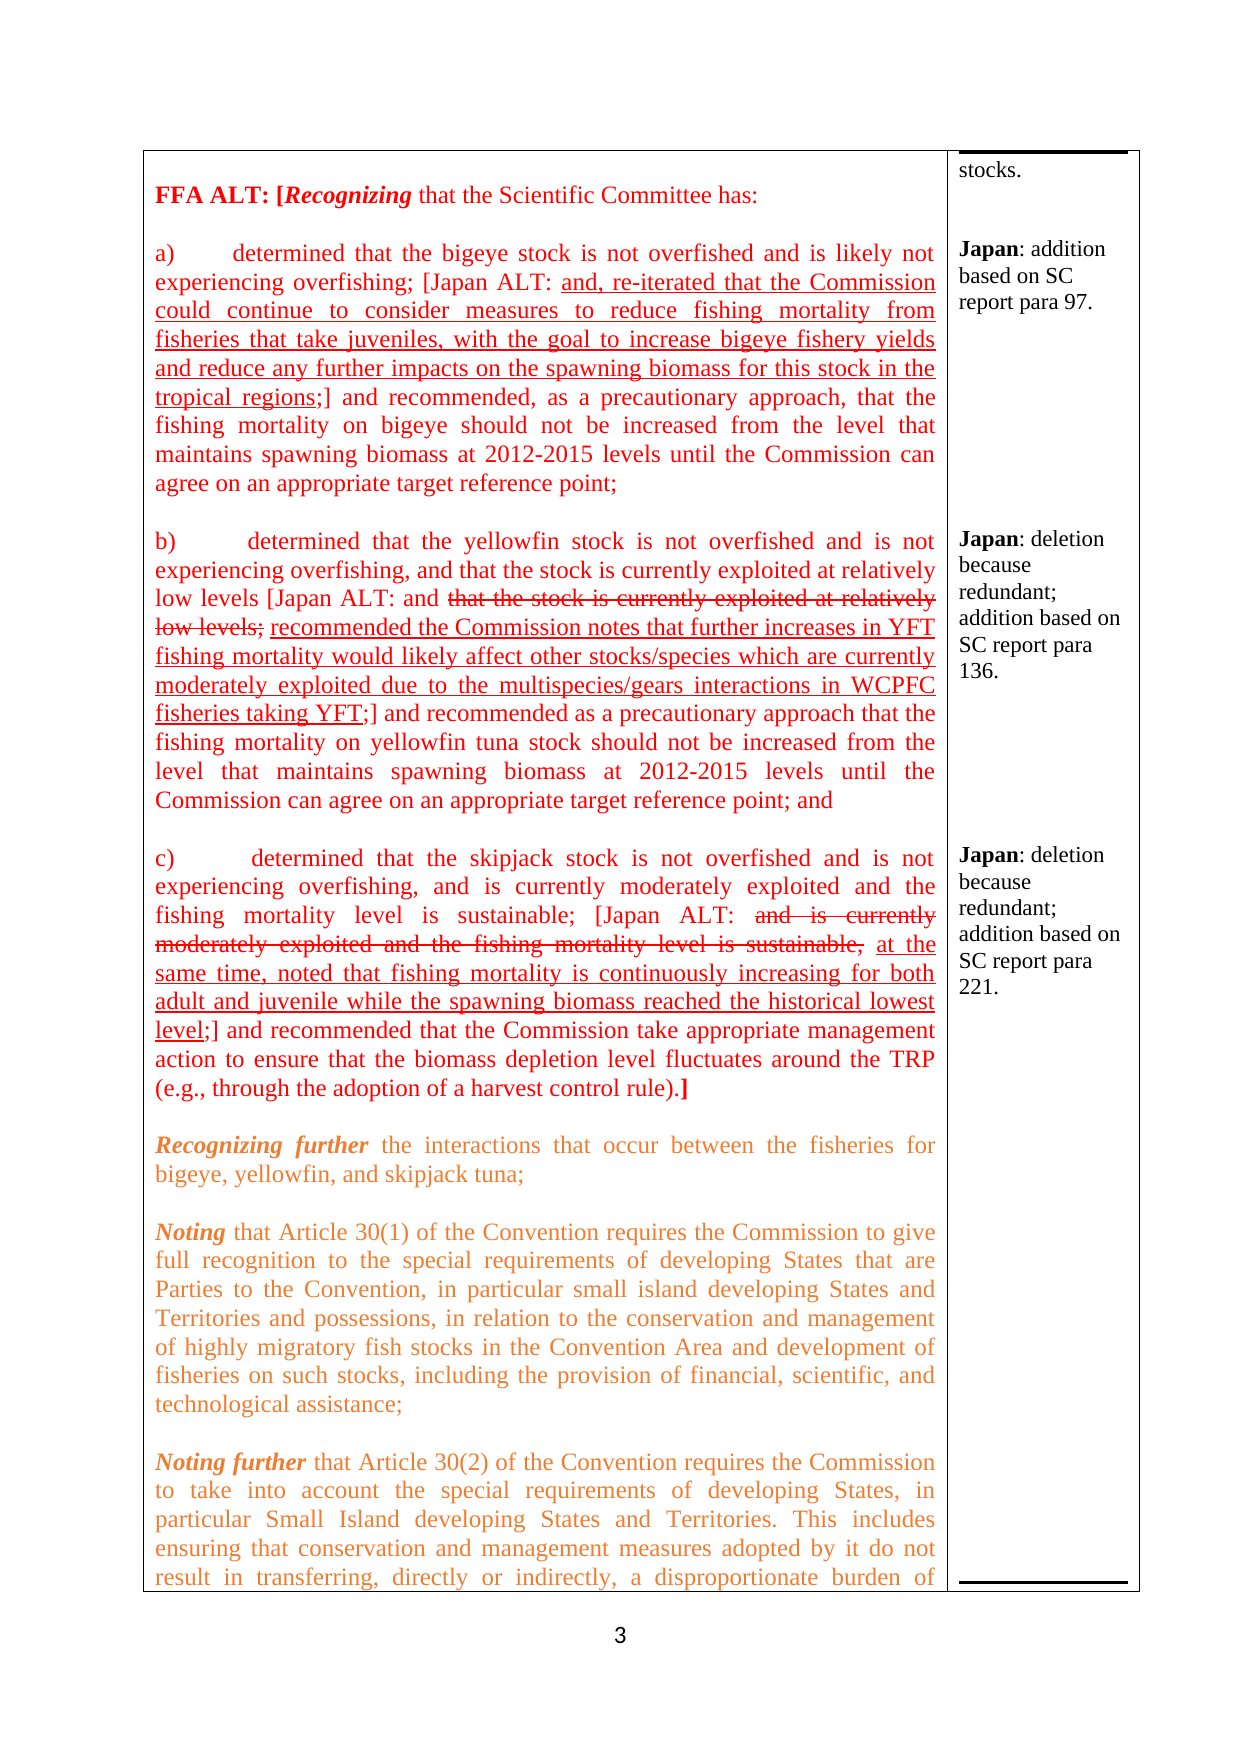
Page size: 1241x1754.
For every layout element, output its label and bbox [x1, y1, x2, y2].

table_header [144, 151, 947, 1591]
table_header [948, 151, 1139, 1591]
